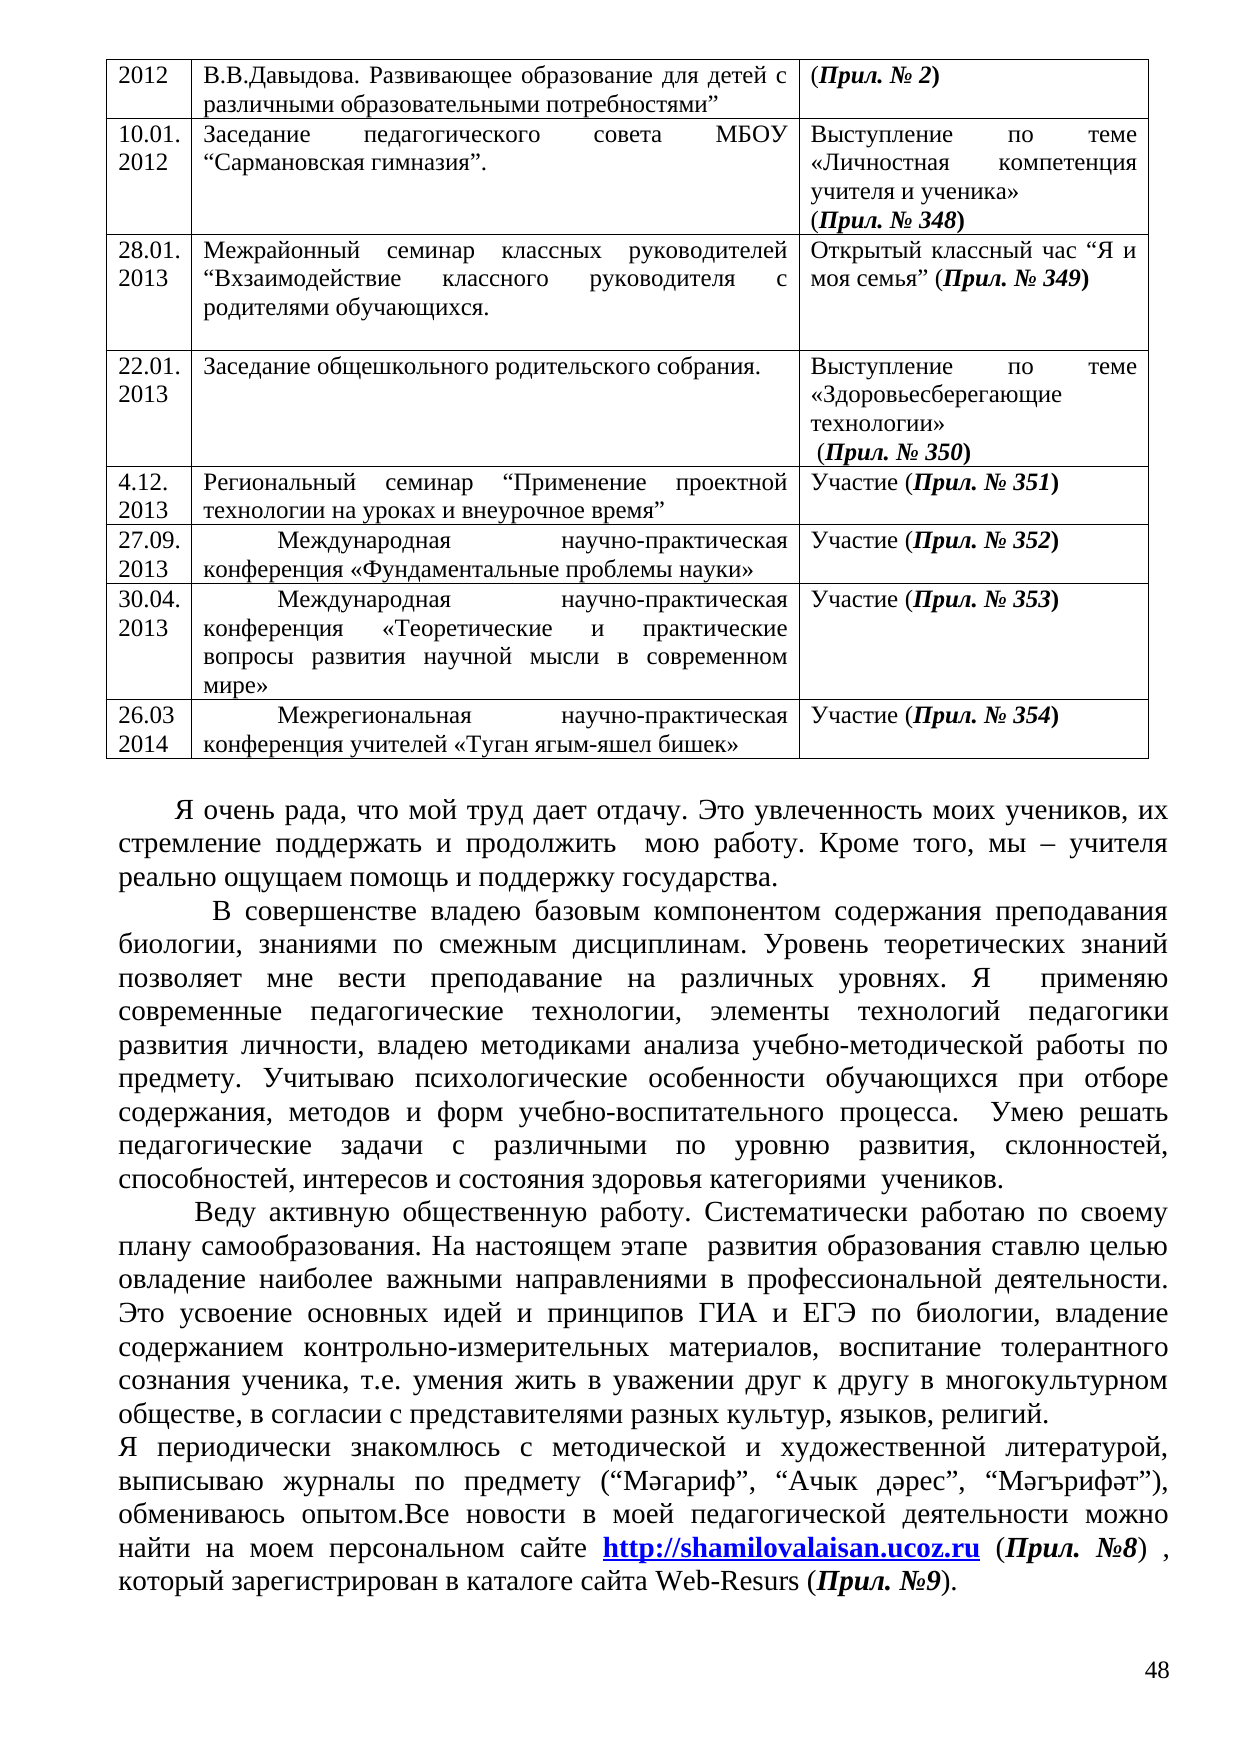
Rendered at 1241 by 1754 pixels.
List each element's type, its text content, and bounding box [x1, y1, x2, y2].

table_cell Международная научно-практическая конференция «Фундаментальные проблемы науки» [192, 525, 799, 583]
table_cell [800, 60, 1148, 118]
table_cell Международная научно-практическая конференция «Теоретические и практические вопросы развития научной мысли в современном мире» [192, 584, 799, 699]
table_cell 27.09.2013 [107, 525, 191, 583]
table_cell Участие (Прил. № 351) [800, 467, 1148, 524]
table_cell 10.01.2012 [107, 119, 191, 234]
table_cell 22.01.2013 [107, 351, 191, 466]
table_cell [192, 60, 799, 118]
table_cell Межрегиональная научно-практическая конференция учителей «Туган ягым-яшел бишек» [192, 700, 799, 757]
table_cell Межрайонный семинар классных руководителей “Вхзаимодействие классного руководителя с родителями обучающихся. [192, 235, 799, 350]
table_cell Региональный семинар “Применение проектной технологии на уроках и внеурочное время” [192, 467, 799, 524]
table_cell Открытый классный час “Я и моя семья” (Прил. № 349) [800, 235, 1148, 350]
table_cell Заседание общешкольного родительского собрания. [192, 351, 799, 466]
table_cell Участие (Прил. № 353) [800, 584, 1148, 699]
table_cell Участие (Прил. № 352) [800, 525, 1148, 583]
table_cell Выступление по теме «Личностная компетенция учителя и ученика» (Прил. № 348) [800, 119, 1148, 234]
table_cell Выступление по теме «Здоровьесберегающие технологии» (Прил. № 350) [800, 351, 1148, 466]
text Я периодически знакомлюсь с методической и художественной литературой, выписываю журналы по предмету (“Мәгариф”, “Ачык дәрес”, “Мәгърифәт”), обмениваюсь опытом.Все новости в моей педагогической деятельности можно найти на моем персональном сайте http://shamilovalaisan.ucoz.ru (Прил. №8) , который зарегистрирован в каталоге сайта Web-Resurs (Прил. №9). [118, 1429, 1169, 1597]
table_cell 30.04.2013 [107, 584, 191, 699]
table_cell 26.03 2014 [107, 700, 191, 757]
text В совершенстве владею базовым компонентом содержания преподавания биологии, знаниями по смежным дисциплинам. Уровень теоретических знаний позволяет мне вести преподавание на различных уровнях. Я применяю современные педагогические технологии, элементы технологий педагогики развития личности, владею методиками анализа учебно-методической работы по предмету. Учитываю психологические особенности обучающихся при отборе содержания, методов и форм учебно-воспитательного процесса. Умею решать педагогические задачи с различными по уровню развития, склонностей, способностей, интересов и состояния здоровья категориями учеников. [118, 893, 1169, 1194]
text Я очень рада, что мой труд дает отдачу. Это увлеченность моих учеников, их стремление поддержать и продолжить мою работу. Кроме того, мы – учителя реально ощущаем помощь и поддержку государства. [118, 792, 1169, 893]
table_cell 23.10. 2012 [107, 60, 191, 118]
table_cell 4.12. 2013 [107, 467, 191, 524]
table_cell 28.01.2013 [107, 235, 191, 350]
table_cell Участие (Прил. № 354) [800, 700, 1148, 757]
table_cell Заседание педагогического совета МБОУ “Сармановская гимназия”. [192, 119, 799, 234]
text Веду активную общественную работу. Систематически работаю по своему плану самообразования. На настоящем этапе развития образования ставлю целью овладение наиболее важными направлениями в профессиональной деятельности. Это усвоение основных идей и принципов ГИА и ЕГЭ по биологии, владение содержанием контрольно-измерительных материалов, воспитание толерантного сознания ученика, т.е. умения жить в уважении друг к другу в многокультурном обществе, в согласии с представителями разных культур, языков, религий. [118, 1194, 1169, 1429]
